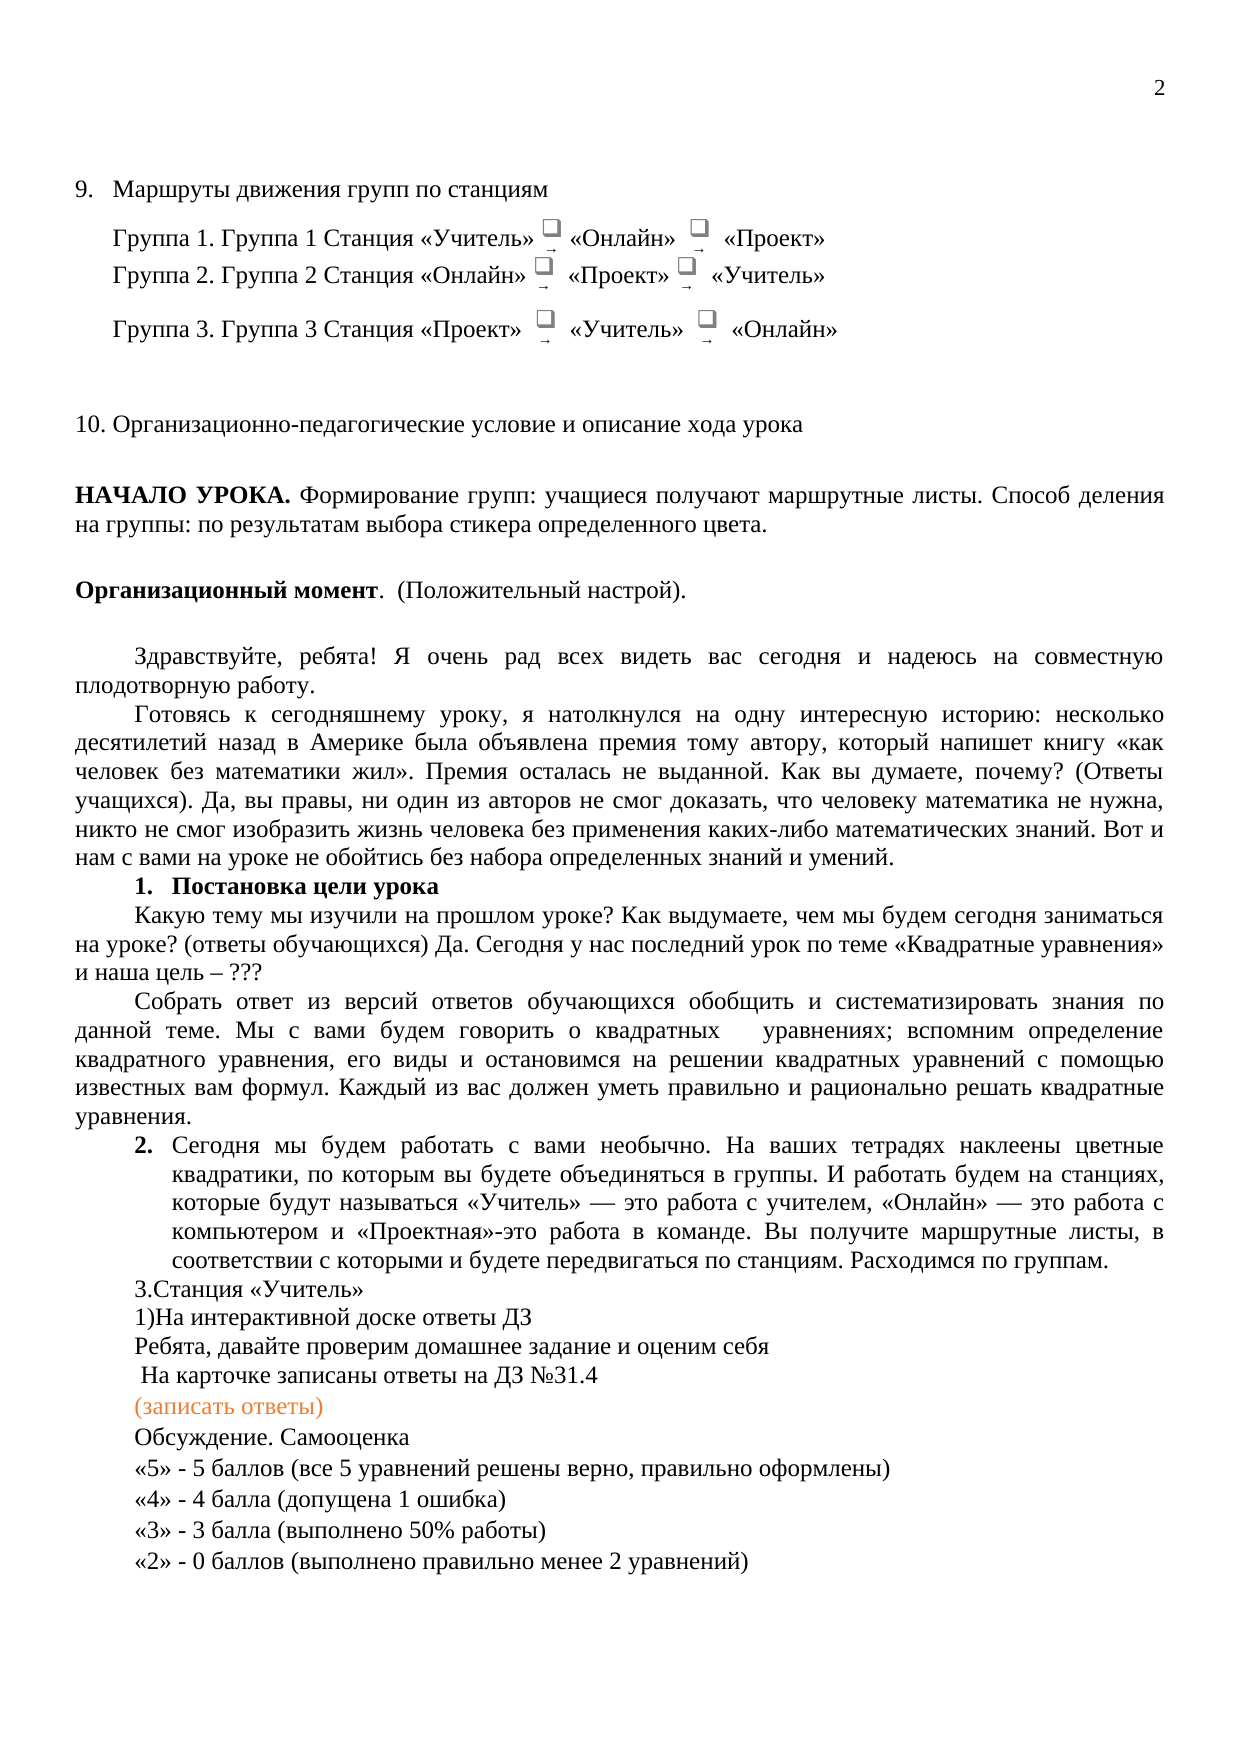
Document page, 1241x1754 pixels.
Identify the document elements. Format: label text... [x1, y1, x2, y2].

list Ребята, давайте проверим домашнее задание и оценим себя [75, 1331, 1165, 1360]
list Организационно-педагогические условие и описание хода урока [75, 409, 1165, 438]
list На карточке записаны ответы на ДЗ №31.4 [75, 1360, 1165, 1389]
text Группа 3. Группа 3 Станция «Проект» «Учитель» «Онлайн» [112, 310, 1165, 347]
text НАЧАЛО УРОКА. Формирование групп: учащиеся получают маршрутные листы. Способ деления на группы: по результатам выбора стикера определенного цвета. [75, 480, 1165, 537]
list Сегодня мы будем работать с вами необычно. На ваших тетрадях наклеены цветные квадратики, по которым вы будете объединяться в группы. И работать будем на станциях, которые будут называться «Учитель» — это работа с учителем, «Онлайн» — это работа с компьютером и «Проектная»-это работа в команде. Вы получите маршрутные листы, в соответствии с которыми и будете передвигаться по станциям. Расходимся по группам. [134, 1130, 1165, 1274]
list Здравствуйте, ребята! Я очень рад всех видеть вас сегодня и надеюсь на совместную плодотворную работу. [75, 641, 1165, 699]
list Маршруты движения групп по станциям [75, 174, 1165, 202]
list «2» - 0 баллов (выполнено правильно менее 2 уравнений) [75, 1546, 1165, 1575]
list 3.Станция «Учитель» [134, 1274, 1165, 1302]
list Какую тему мы изучили на прошлом уроке? Как выдумаете, чем мы будем сегодня заниматься на уроке? (ответы обучающихся) Да. Сегодня у нас последний урок по теме «Квадратные уравнения» и наша цель – ??? [75, 900, 1165, 986]
list Обсуждение. Самооценка [75, 1422, 1165, 1451]
list Собрать ответ из версий ответов обучающихся обобщить и систематизировать знания по данной теме. Мы с вами будем говорить о квадратных уравнениях; вспомним определение квадратного уравнения, его виды и остановимся на решении квадратных уравнений с помощью известных вам формул. Каждый из вас должен уметь правильно и рационально решать квадратные уравнения. [75, 986, 1165, 1130]
text Организационный момент. (Положительный настрой). [75, 575, 1165, 604]
list Постановка цели урока [134, 871, 1165, 900]
list «3» - 3 балла (выполнено 50% работы) [75, 1515, 1165, 1544]
list «4» - 4 балла (допущена 1 ошибка) [75, 1484, 1165, 1513]
list Группа 1. Группа 1 Станция «Учитель» «Онлайн» «Проект» [112, 219, 1165, 256]
list Готовясь к сегодняшнему уроку, я натолкнулся на одну интересную историю: несколько десятилетий назад в Америке была объявлена премия тому автору, который напишет книгу «как человек без математики жил». Премия осталась не выданной. Как вы думаете, почему? (Ответы учащихся). Да, вы правы, ни один из авторов не смог доказать, что человеку математика не нужна, никто не смог изобразить жизнь человека без применения каких-либо математических знаний. Вот и нам с вами на уроке не обойтись без набора определенных знаний и умений. [75, 699, 1165, 871]
list (записать ответы) [75, 1391, 1165, 1420]
list Группа 2. Группа 2 Станция «Онлайн» «Проект» «Учитель» [112, 256, 1165, 293]
list 1)На интерактивной доске ответы ДЗ [134, 1302, 1165, 1331]
list «5» - 5 баллов (все 5 уравнений решены верно, правильно оформлены) [75, 1453, 1165, 1482]
